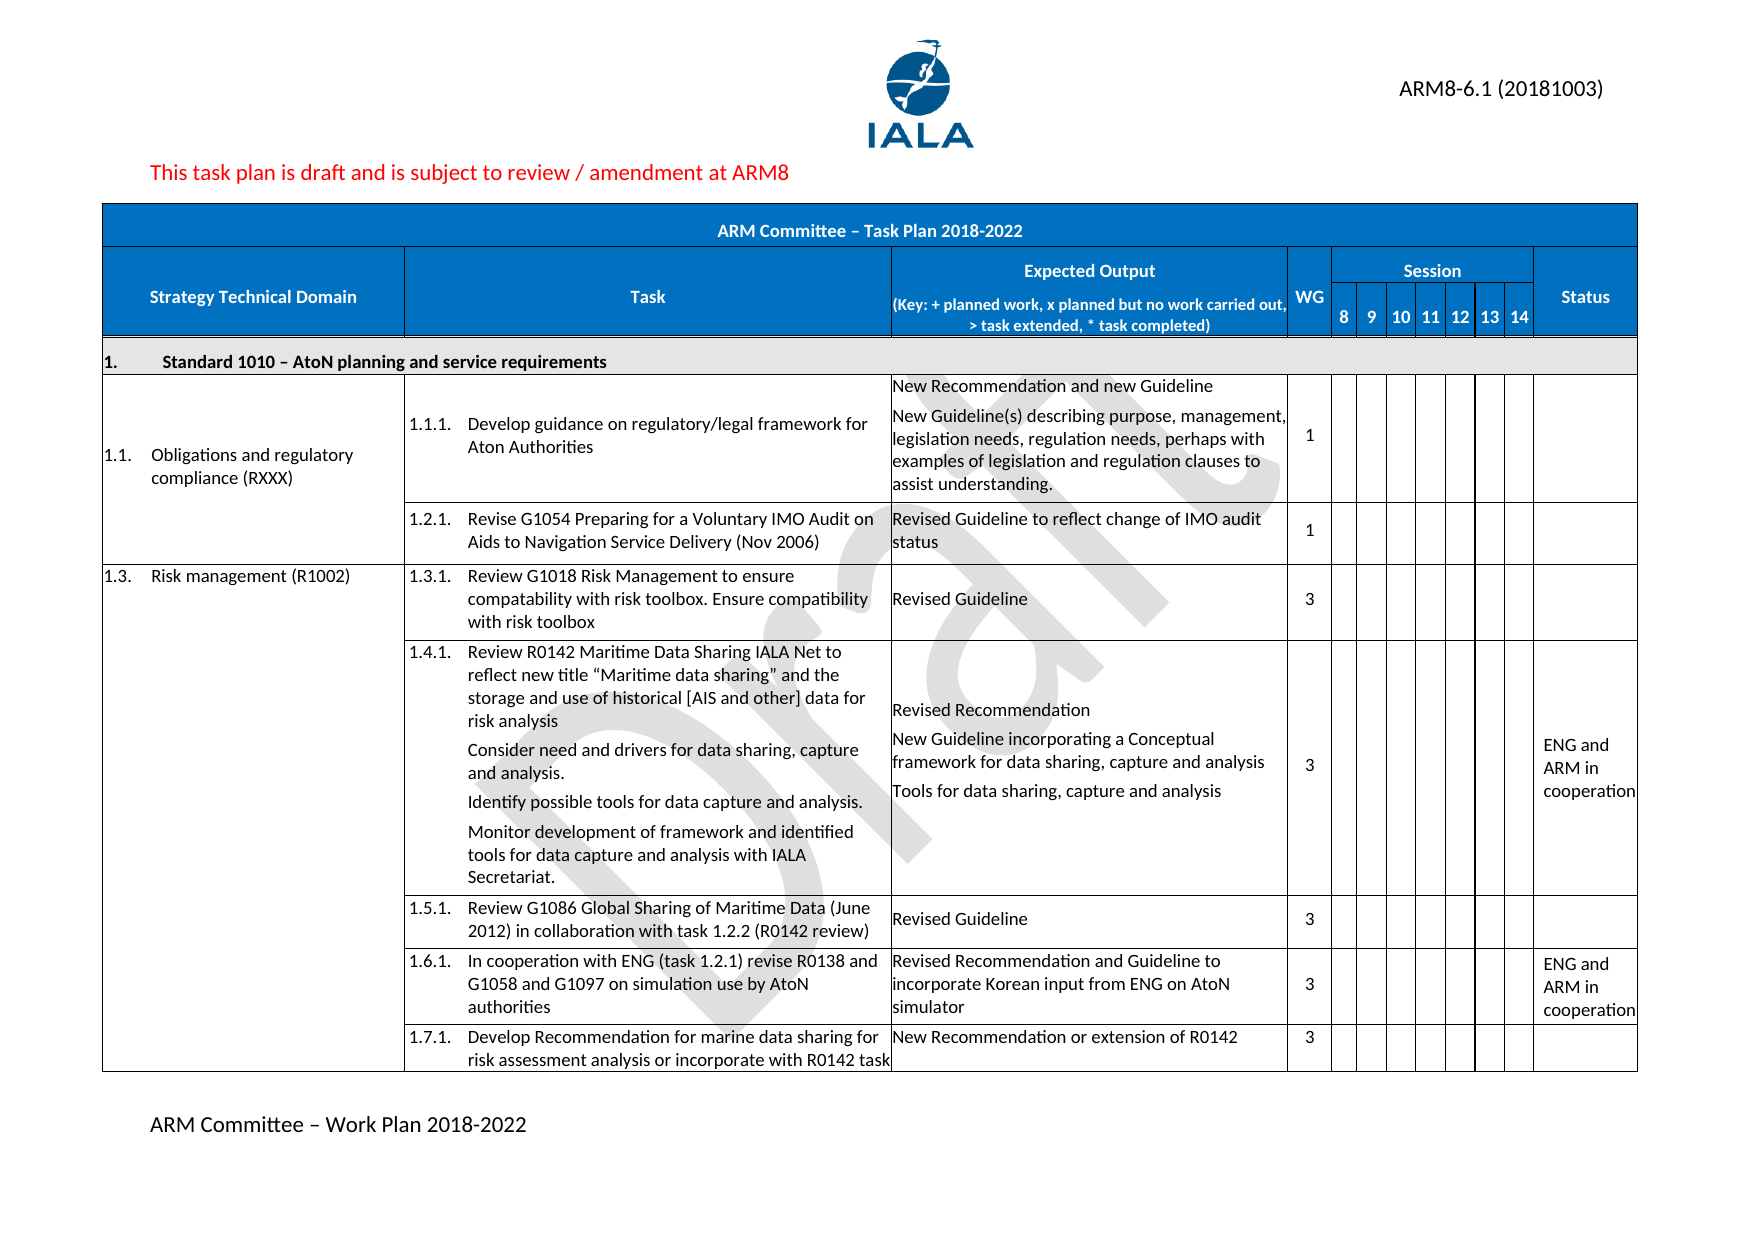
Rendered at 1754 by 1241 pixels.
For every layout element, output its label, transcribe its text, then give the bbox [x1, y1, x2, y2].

table_cell [1332, 1025, 1356, 1071]
table_cell [1387, 565, 1415, 639]
table_cell 11 [1416, 283, 1445, 335]
table_cell [1505, 896, 1533, 948]
table_cell [1332, 375, 1356, 502]
table_cell 3 [1288, 641, 1331, 895]
table_cell [1505, 375, 1533, 502]
table_cell [1505, 949, 1533, 1024]
table_cell Status [1534, 247, 1637, 335]
table_cell ENG and ARM in cooperation [1534, 949, 1637, 1024]
table_cell 13 [1476, 283, 1504, 335]
table_cell [1446, 641, 1474, 895]
table_cell [1534, 565, 1637, 639]
table_cell [1476, 565, 1504, 639]
table_cell 10 [1387, 283, 1415, 335]
table_cell [1476, 896, 1504, 948]
table_cell [1357, 503, 1386, 563]
table_cell [1476, 375, 1504, 502]
table_cell [1357, 375, 1386, 502]
table_cell Session [1332, 247, 1533, 282]
table_cell [1505, 1025, 1533, 1071]
table_cell [1332, 896, 1356, 948]
table_cell [1416, 896, 1445, 948]
table_cell Strategy Technical Domain [103, 247, 404, 335]
table_cell [1476, 1025, 1504, 1071]
table_cell Revised Recommendation New Guideline incorporating a Conceptual framework for data sharing, capture and analysis Tools for data sharing, capture and analysis [892, 641, 1287, 895]
table_cell [1416, 641, 1445, 895]
text This task plan is draft and is subject to review / amendment at ARM8 [150, 158, 1604, 186]
table_cell Revise G1054 Preparing for a Voluntary IMO Audit on Aids to Navigation Service Delivery (Nov 2006) [405, 503, 891, 563]
table_cell Review G1086 Global Sharing of Maritime Data (June 2012) in collaboration with task 1.2.2 (R0142 review) [405, 896, 891, 948]
table_cell [1505, 641, 1533, 895]
table_cell [1476, 503, 1504, 563]
table_cell [1534, 896, 1637, 948]
table_cell Develop Recommendation for marine data sharing for risk assessment analysis or incorporate with R0142 task 1.2.2 [405, 1025, 891, 1071]
table_cell 1 [1288, 503, 1331, 563]
table_cell Standard 1010 – AtoN planning and service requirements [103, 338, 1637, 374]
table_cell [1446, 1025, 1474, 1071]
table_header ARM Committee – Task Plan 2018-2022 [103, 204, 1637, 246]
table_cell 3 [1288, 949, 1331, 1024]
table_cell [1357, 949, 1386, 1024]
table_cell Revised Guideline [892, 896, 1287, 948]
table_cell Review G1018 Risk Management to ensure compatability with risk toolbox. Ensure compatibility with risk toolbox [405, 565, 891, 639]
table_cell Risk management (R1002) [103, 565, 404, 1071]
table_cell Revised Recommendation and Guideline to incorporate Korean input from ENG on AtoN simulator [892, 949, 1287, 1024]
table_cell [1446, 503, 1474, 563]
table_cell New Recommendation or extension of R0142 [892, 1025, 1287, 1071]
table_cell Revised Guideline [892, 565, 1287, 639]
table_cell [1416, 949, 1445, 1024]
table_cell 3 [1288, 1025, 1331, 1071]
table_cell Task [405, 247, 891, 335]
table_cell [1446, 949, 1474, 1024]
table_cell [1387, 503, 1415, 563]
table_cell [1476, 641, 1504, 895]
table_cell Develop guidance on regulatory/legal framework for Aton Authorities [405, 375, 891, 502]
table_cell [1357, 896, 1386, 948]
table_cell [1416, 565, 1445, 639]
table_cell [1534, 1025, 1637, 1071]
table_cell [1357, 565, 1386, 639]
table_cell [1387, 641, 1415, 895]
table_cell [1534, 375, 1637, 502]
table_cell WG [1288, 247, 1331, 335]
table_cell New Recommendation and new Guideline New Guideline(s) describing purpose, management, legislation needs, regulation needs, perhaps with examples of legislation and regulation clauses to assist understanding. [892, 375, 1287, 502]
table_cell [1332, 565, 1356, 639]
table_cell 1 [1288, 375, 1331, 502]
table_cell [1416, 375, 1445, 502]
table_cell [1387, 375, 1415, 502]
table_cell Review R0142 Maritime Data Sharing IALA Net to reflect new title “Maritime data sharing” and the storage and use of historical [AIS and other] data for risk analysis Consider need and drivers for data sharing, capture and analysis. Identify possible tools for data capture and analysis. Monitor development of framework and identified tools for data capture and analysis with IALA Secretariat. [405, 641, 891, 895]
table_cell [1446, 375, 1474, 502]
table_cell [1357, 1025, 1386, 1071]
table_cell 14 [1505, 283, 1533, 335]
table_cell [1505, 565, 1533, 639]
table_cell ENG and ARM in cooperation [1534, 641, 1637, 895]
table_cell [1357, 641, 1386, 895]
table_cell [1387, 896, 1415, 948]
table_cell [1332, 949, 1356, 1024]
table_cell [1534, 503, 1637, 563]
table_cell [1416, 503, 1445, 563]
table_cell [1332, 641, 1356, 895]
picture [844, 27, 992, 158]
table_cell [1476, 949, 1504, 1024]
table_cell [1446, 565, 1474, 639]
table_cell [1387, 1025, 1415, 1071]
table_cell [1416, 1025, 1445, 1071]
table_cell 9 [1357, 283, 1386, 335]
table_cell Revised Guideline to reflect change of IMO audit status [892, 503, 1287, 563]
table_cell 12 [1446, 283, 1474, 335]
table_cell 8 [1332, 283, 1356, 335]
table_cell [1505, 503, 1533, 563]
table_cell [1332, 503, 1356, 563]
table_cell Expected Output (Key: + planned work, x planned but no work carried out, > task extended, * task completed) [892, 247, 1287, 335]
table_cell 3 [1288, 896, 1331, 948]
table_cell [1387, 949, 1415, 1024]
table_cell In cooperation with ENG (task 1.2.1) revise R0138 and G1058 and G1097 on simulation use by AtoN authorities [405, 949, 891, 1024]
table_cell [1446, 896, 1474, 948]
table_cell Obligations and regulatory compliance (RXXX) [103, 375, 404, 563]
table_cell 3 [1288, 565, 1331, 639]
